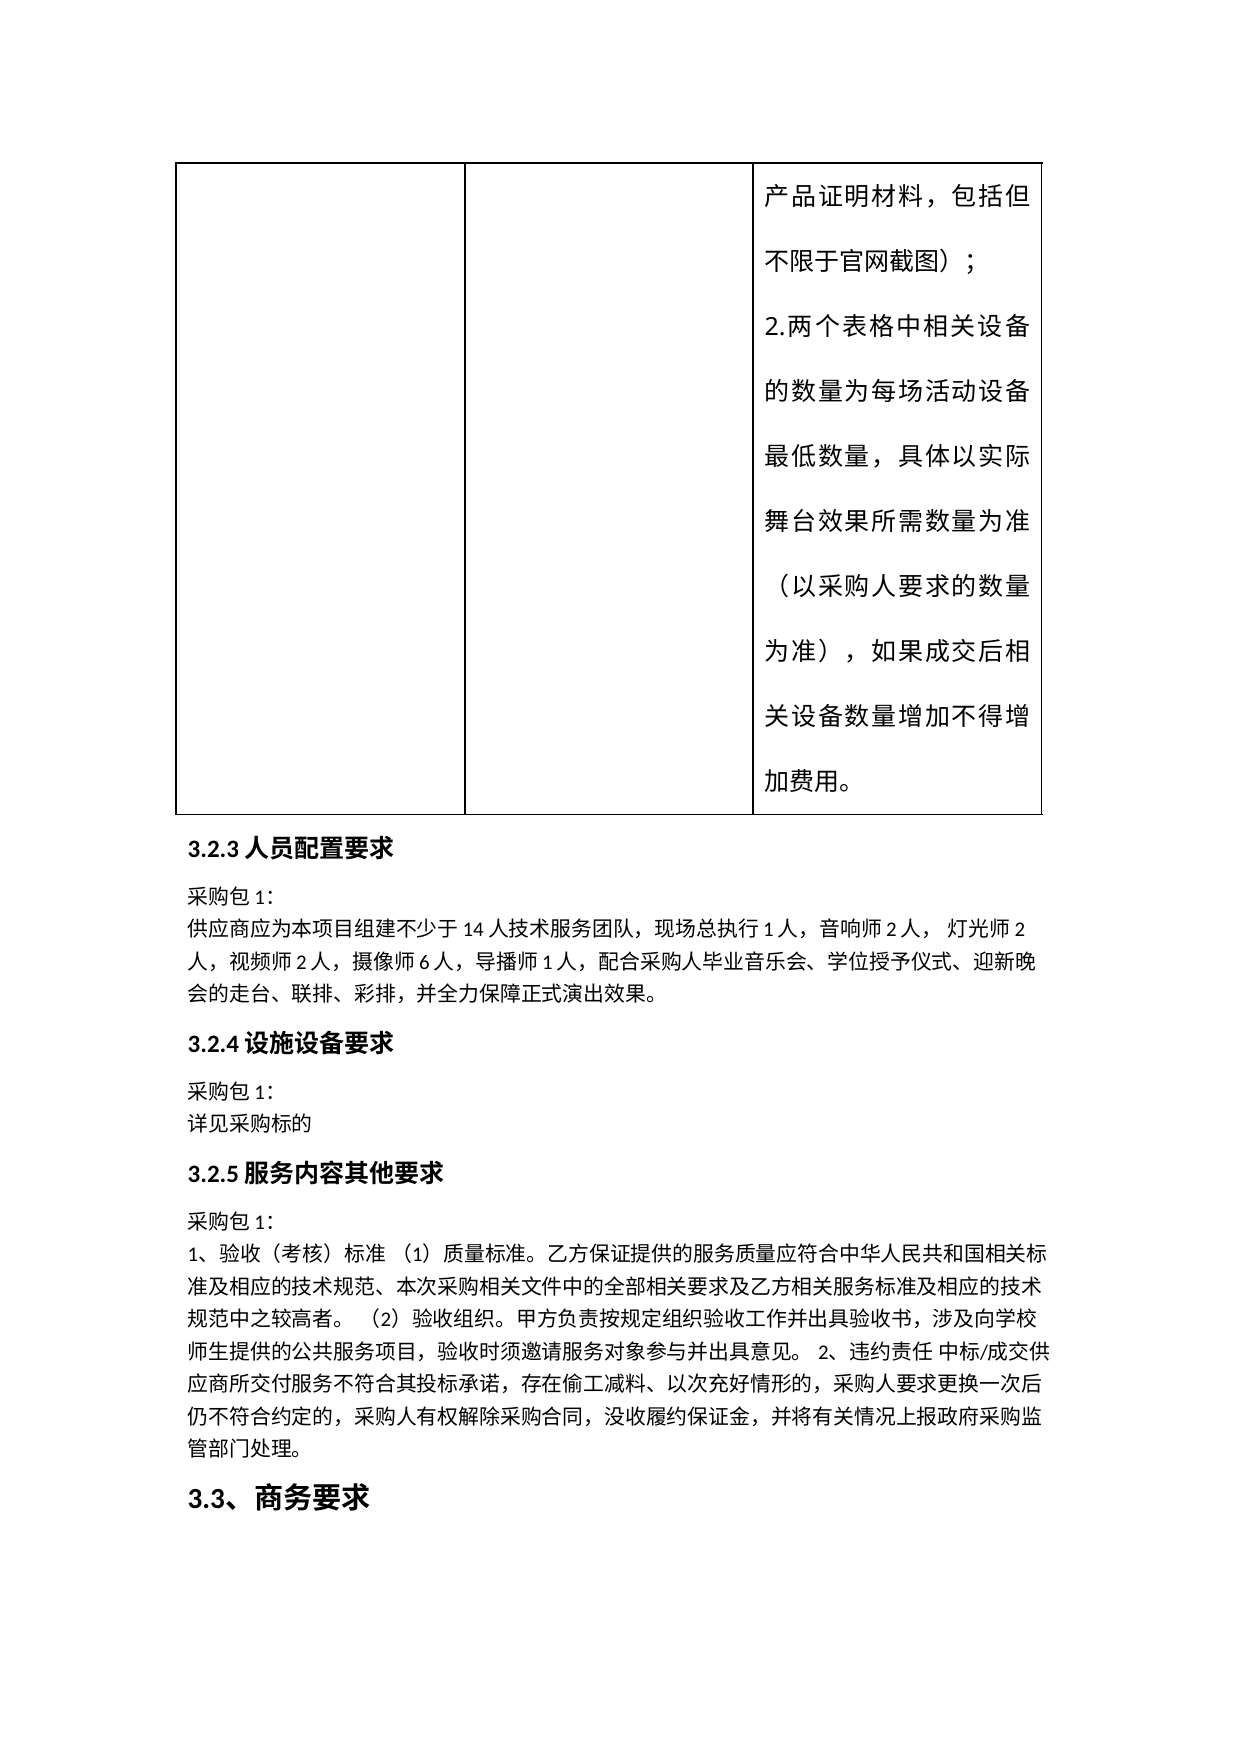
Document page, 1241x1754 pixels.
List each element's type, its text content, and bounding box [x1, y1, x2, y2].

table_cell [177, 164, 464, 813]
text 1、验收（考核）标准 （1）质量标准。乙方保证提供的服务质量应符合中华人民共和国相关标准及相应的技术规范、本次采购相关文件中的全部相关要求及乙方相关服务标准及相应的技术规范中之较高者。 （2）验收组织。甲方负责按规定组织验收工作并出具验收书，涉及向学校师生提供的公共服务项目，验收时须邀请服务对象参与并出具意见。 2、违约责任 中标/成交供应商所交付服务不符合其投标承诺，存在偷工减料、以次充好情形的，采购人要求更换一次后仍不符合约定的，采购人有权解除采购合同，没收履约保证金，并将有关情况上报政府采购监管部门处理。 [187, 1238, 1053, 1465]
text 采购包1： [187, 1075, 1053, 1108]
table_cell 4 [466, 164, 752, 813]
text 3.2.4设施设备要求 [187, 1010, 1053, 1075]
text 采购包1： [187, 1205, 1053, 1238]
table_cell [754, 164, 1041, 813]
text 详见采购标的 [187, 1108, 1053, 1140]
text 供应商应为本项目组建不少于14人技术服务团队，现场总执行1人，音响师2人， 灯光师2人，视频师2人，摄像师6人，导播师1人，配合采购人毕业音乐会、学位授予仪式、迎新晚会的走台、联排、彩排，并全力保障正式演出效果。 [187, 913, 1053, 1010]
text 3.2.3人员配置要求 [187, 815, 1053, 880]
text 3.3、商务要求 [187, 1465, 1053, 1530]
text 3.2.5服务内容其他要求 [187, 1140, 1053, 1205]
text 采购包1： [187, 880, 1053, 913]
